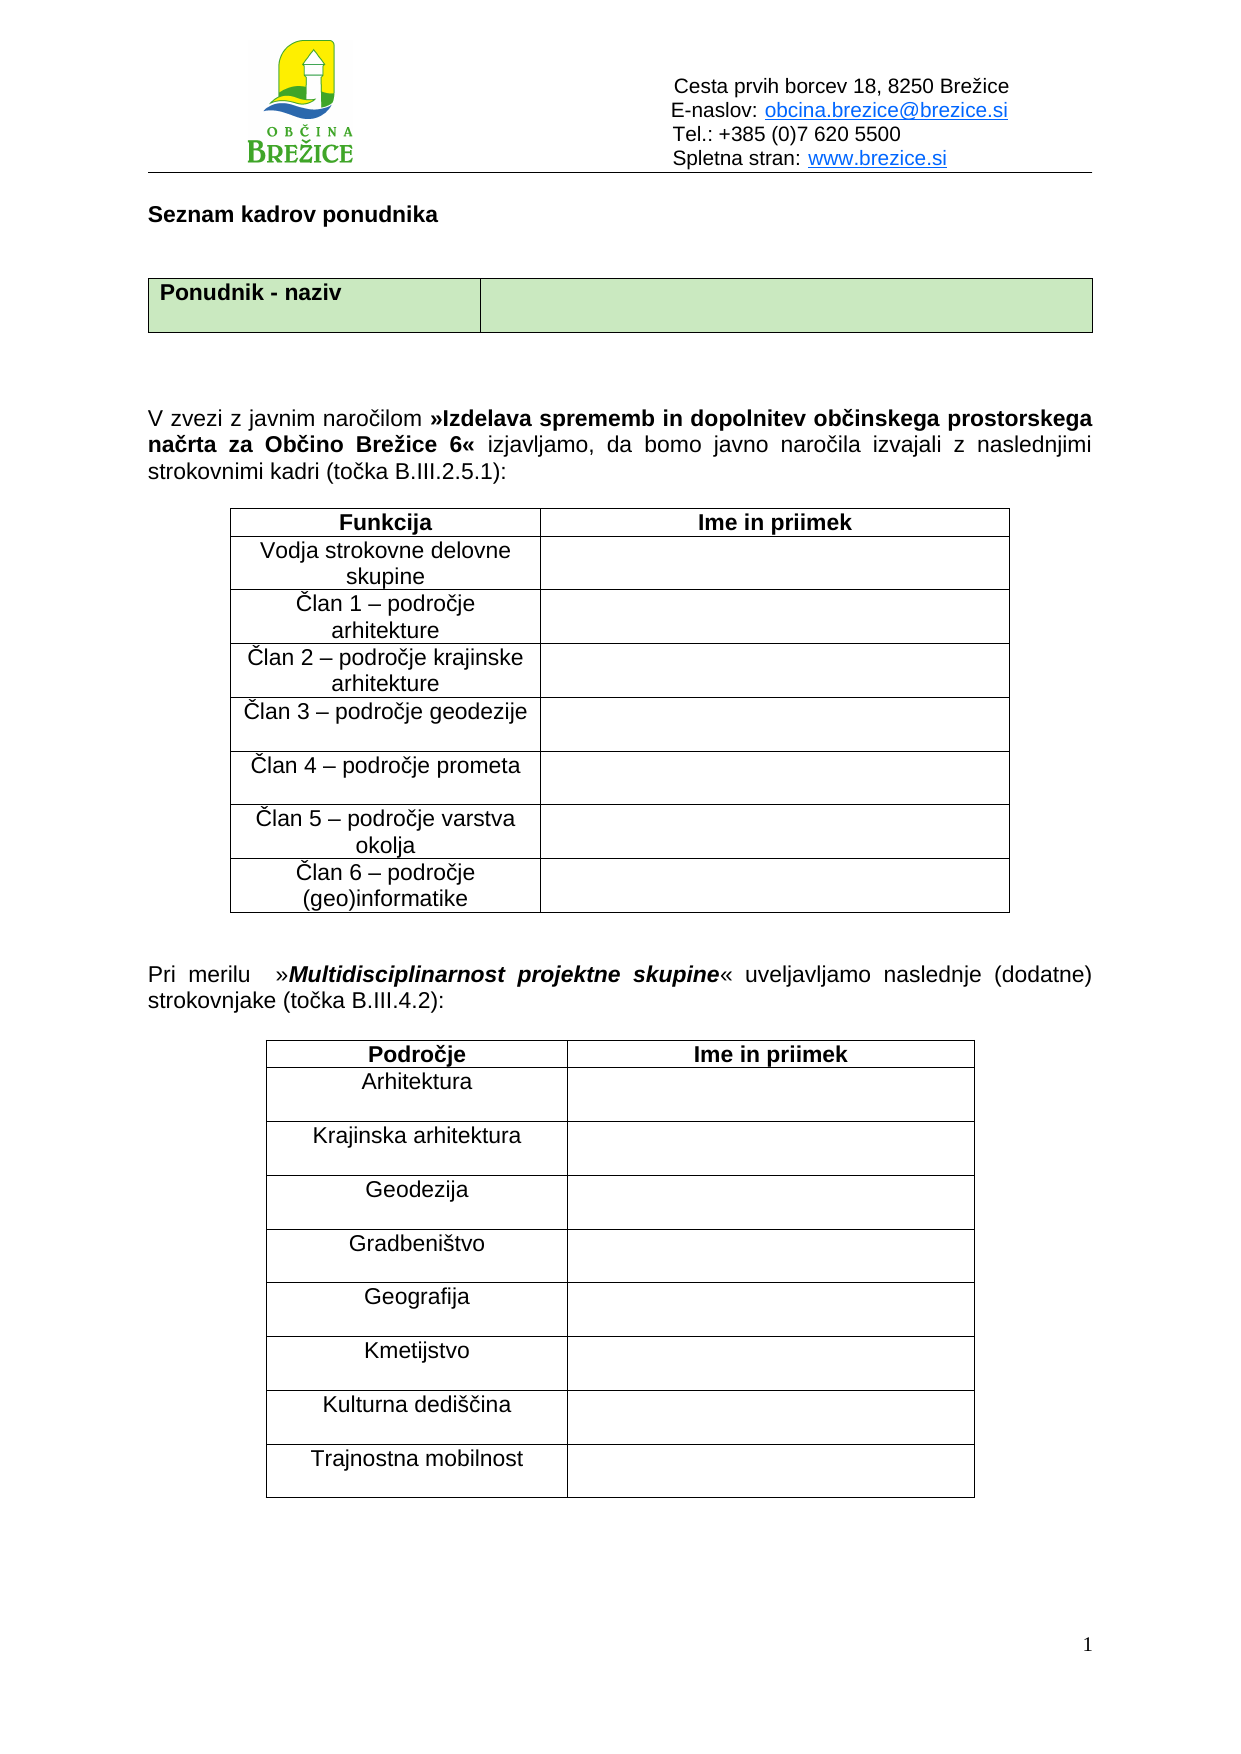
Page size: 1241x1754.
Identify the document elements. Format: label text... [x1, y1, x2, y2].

table_cell Član 3 – področje geodezije [231, 698, 540, 751]
table_cell Član 1 – področje arhitekture [231, 590, 540, 643]
table_header Ime in priimek [568, 1041, 974, 1067]
table_header Ime in priimek [541, 509, 1009, 536]
table_cell [541, 805, 1009, 858]
table_cell Geodezija [267, 1176, 567, 1228]
table_cell Kmetijstvo [267, 1337, 567, 1390]
table_cell [541, 537, 1009, 589]
table_cell [568, 1283, 974, 1336]
table_cell Član 4 – področje prometa [231, 752, 540, 804]
text Seznam kadrov ponudnika [148, 201, 1092, 228]
table_cell Arhitektura [267, 1068, 567, 1121]
text V zvezi z javnim naročilom »Izdelava sprememb in dopolnitev občinskega prostorskega načrta za Občino Brežice 6« izjavljamo, da bomo javno naročila izvajali z naslednjimi strokovnimi kadri (točka B.III.2.5.1): [148, 405, 1092, 484]
table_cell [568, 1230, 974, 1282]
table_header Funkcija [231, 509, 540, 536]
picture [247, 40, 353, 163]
table_header Ponudnik - naziv [149, 279, 480, 332]
table_cell Vodja strokovne delovne skupine [231, 537, 540, 589]
table_header Področje [267, 1041, 567, 1067]
table_cell Gradbeništvo [267, 1230, 567, 1282]
table_cell [568, 1068, 974, 1121]
table_cell [568, 1445, 974, 1497]
table_cell [541, 644, 1009, 697]
table_cell Kulturna dediščina [267, 1391, 567, 1443]
table_cell Član 2 – področje krajinske arhitekture [231, 644, 540, 697]
table_cell [568, 1391, 974, 1443]
table_cell [541, 590, 1009, 643]
table_cell [541, 698, 1009, 751]
table_cell [568, 1337, 974, 1390]
table_cell [541, 752, 1009, 804]
text Pri merilu »Multidisciplinarnost projektne skupine« uveljavljamo naslednje (dodatne) strokovnjake (točka B.III.4.2): [148, 961, 1092, 1013]
table_header [481, 279, 1092, 332]
table_cell [568, 1122, 974, 1175]
table_cell Geografija [267, 1283, 567, 1336]
table_cell Krajinska arhitektura [267, 1122, 567, 1175]
table_cell Član 6 – področje (geo)informatike [231, 859, 540, 912]
table_cell Trajnostna mobilnost [267, 1445, 567, 1497]
table_cell Član 5 – področje varstva okolja [231, 805, 540, 858]
table_cell [541, 859, 1009, 912]
table_cell [568, 1176, 974, 1228]
